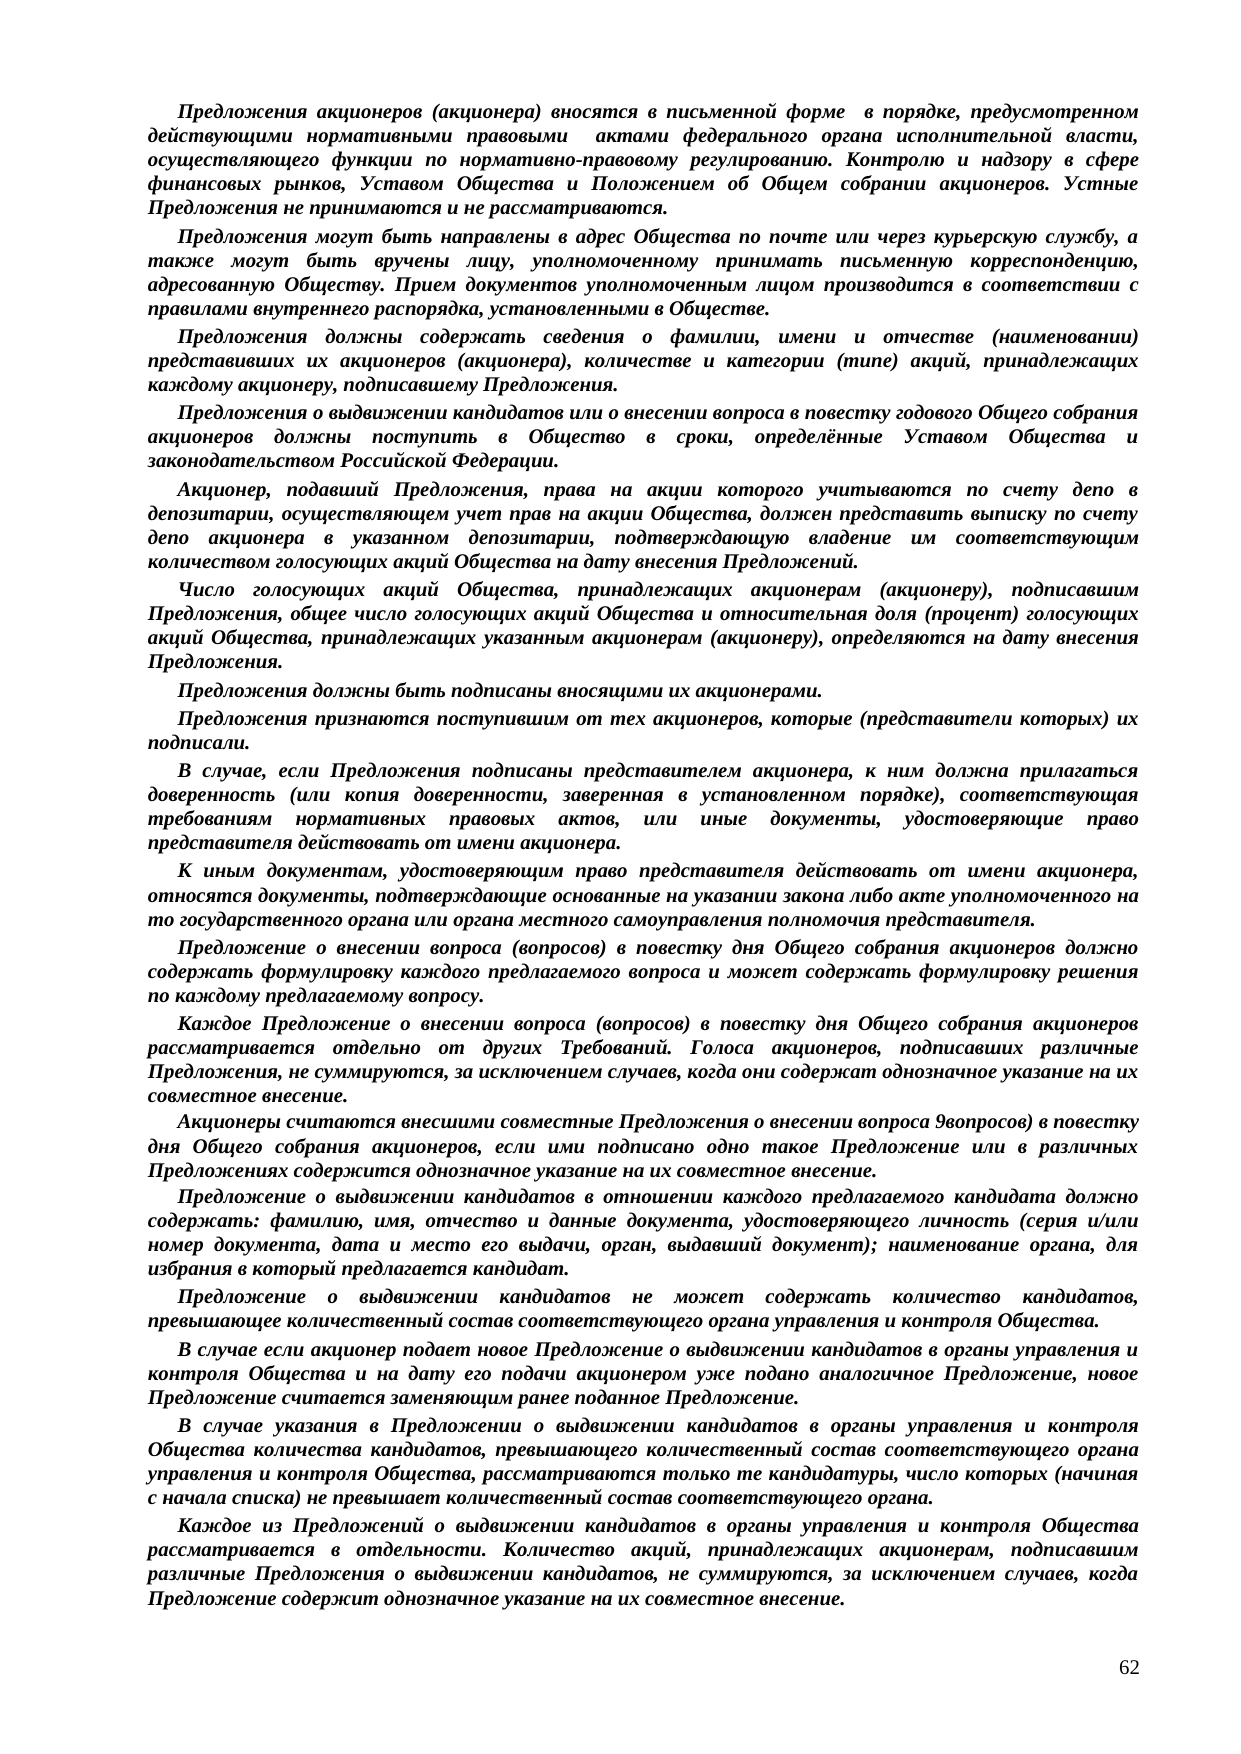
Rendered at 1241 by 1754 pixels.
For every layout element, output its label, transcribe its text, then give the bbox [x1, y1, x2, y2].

text Предложения о выдвижении кандидатов или о внесении вопроса в повестку годового Общего собрания акционеров должны поступить в Общество в сроки, определённые Уставом Общества и законодательством Российской Федерации. [148, 400, 1140, 472]
text Предложения должны содержать сведения о фамилии, имени и отчестве (наименовании) представивших их акционеров (акционера), количестве и категории (типе) акций, принадлежащих каждому акционеру, подписавшему Предложения. [148, 324, 1140, 396]
text Каждое Предложение о внесении вопроса (вопросов) в повестку дня Общего собрания акционеров рассматривается отдельно от других Требований. Голоса акционеров, подписавших различные Предложения, не суммируются, за исключением случаев, когда они содержат однозначное указание на их совместное внесение. [148, 1011, 1140, 1107]
text Акционеры считаются внесшими совместные Предложения о внесении вопроса 9вопросов) в повестку дня Общего собрания акционеров, если ими подписано одно такое Предложение или в различных Предложениях содержится однозначное указание на их совместное внесение. [148, 1109, 1140, 1182]
text Число голосующих акций Общества, принадлежащих акционерам (акционеру), подписавшим Предложения, общее число голосующих акций Общества и относительная доля (процент) голосующих акций Общества, принадлежащих указанным акционерам (акционеру), определяются на дату внесения Предложения. [148, 577, 1140, 673]
text К иным документам, удостоверяющим право представителя действовать от имени акционера, относятся документы, подтверждающие основанные на указании закона либо акте уполномоченного на то государственного органа или органа местного самоуправления полномочия представителя. [148, 858, 1140, 931]
text Акционер, подавший Предложения, права на акции которого учитываются по счету депо в депозитарии, осуществляющем учет прав на акции Общества, должен представить выписку по счету депо акционера в указанном депозитарии, подтверждающую владение им соответствующим количеством голосующих акций Общества на дату внесения Предложений. [148, 477, 1140, 573]
text Предложение о выдвижении кандидатов в отношении каждого предлагаемого кандидата должно содержать: фамилию, имя, отчество и данные документа, удостоверяющего личность (серия и/или номер документа, дата и место его выдачи, орган, выдавший документ); наименование органа, для избрания в который предлагается кандидат. [148, 1184, 1140, 1280]
text Предложение о выдвижении кандидатов не может содержать количество кандидатов, превышающее количественный состав соответствующего органа управления и контроля Общества. [148, 1284, 1140, 1332]
text В случае, если Предложения подписаны представителем акционера, к ним должна прилагаться доверенность (или копия доверенности, заверенная в установленном порядке), соответствующая требованиям нормативных правовых актов, или иные документы, удостоверяющие право представителя действовать от имени акционера. [148, 758, 1140, 854]
text Предложения акционеров (акционера) вносятся в письменной форме в порядке, предусмотренном действующими нормативными правовыми актами федерального органа исполнительной власти, осуществляющего функции по нормативно-правовому регулированию. Контролю и надзору в сфере финансовых рынков, Уставом Общества и Положением об Общем собрании акционеров. Устные Предложения не принимаются и не рассматриваются. [148, 99, 1140, 219]
text Предложения должны быть подписаны вносящими их акционерами. [148, 677, 1140, 702]
text В случае если акционер подает новое Предложение о выдвижении кандидатов в органы управления и контроля Общества и на дату его подачи акционером уже подано аналогичное Предложение, новое Предложение считается заменяющим ранее поданное Предложение. [148, 1336, 1140, 1409]
text Каждое из Предложений о выдвижении кандидатов в органы управления и контроля Общества рассматривается в отдельности. Количество акций, принадлежащих акционерам, подписавшим различные Предложения о выдвижении кандидатов, не суммируются, за исключением случаев, когда Предложение содержит однозначное указание на их совместное внесение. [148, 1513, 1140, 1609]
text Предложения признаются поступившим от тех акционеров, которые (представители которых) их подписали. [148, 706, 1140, 754]
text Предложения могут быть направлены в адрес Общества по почте или через курьерскую службу, а также могут быть вручены лицу, уполномоченному принимать письменную корреспонденцию, адресованную Обществу. Прием документов уполномоченным лицом производится в соответствии с правилами внутреннего распорядка, установленными в Обществе. [148, 223, 1140, 320]
text В случае указания в Предложении о выдвижении кандидатов в органы управления и контроля Общества количества кандидатов, превышающего количественный состав соответствующего органа управления и контроля Общества, рассматриваются только те кандидатуры, число которых (начиная с начала списка) не превышает количественный состав соответствующего органа. [148, 1413, 1140, 1509]
text Предложение о внесении вопроса (вопросов) в повестку дня Общего собрания акционеров должно содержать формулировку каждого предлагаемого вопроса и может содержать формулировку решения по каждому предлагаемому вопросу. [148, 935, 1140, 1007]
